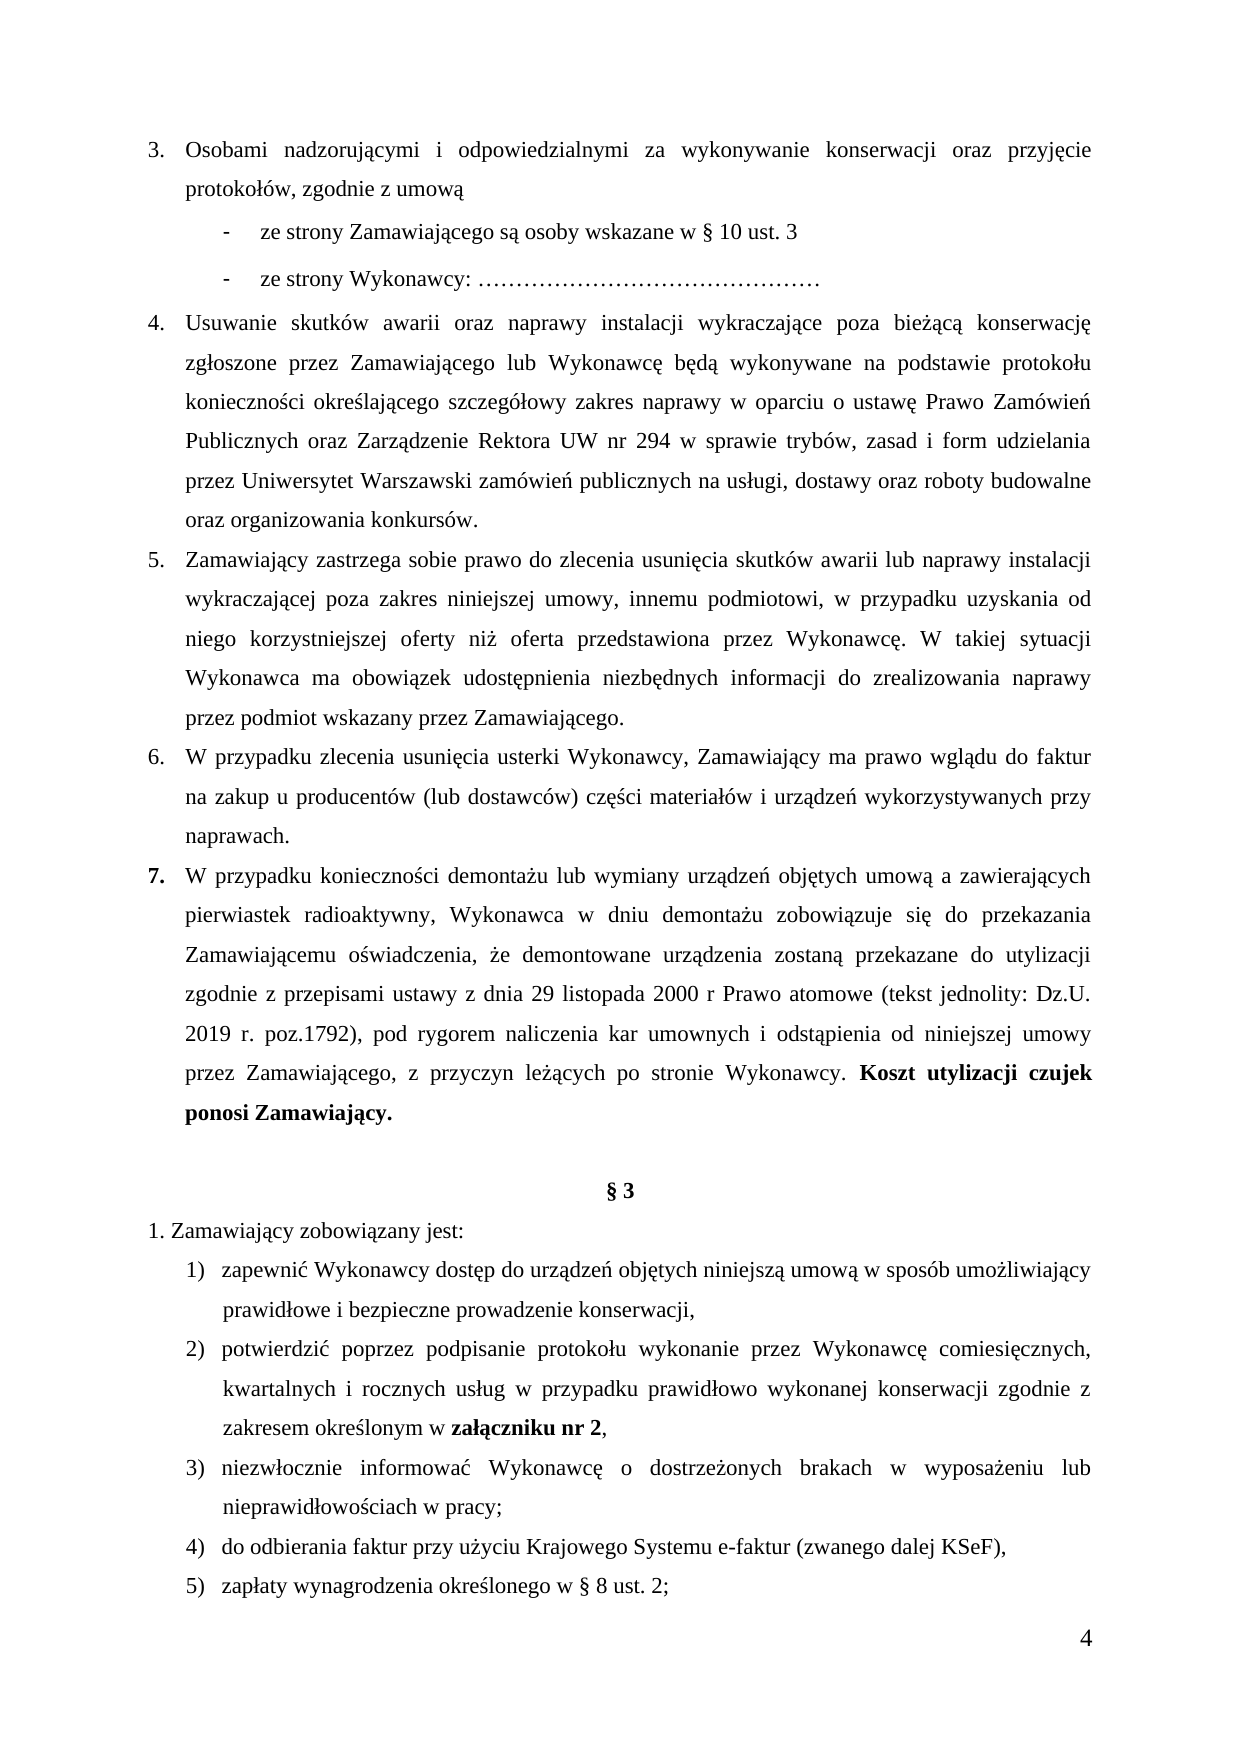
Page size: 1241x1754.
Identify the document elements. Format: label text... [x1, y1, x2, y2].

list Zamawiający zastrzega sobie prawo do zlecenia usunięcia skutków awarii lub naprawy instalacji wykraczającej poza zakres niniejszej umowy, innemu podmiotowi, w przypadku uzyskania od niego korzystniejszej oferty niż oferta przedstawiona przez Wykonawcę. W takiej sytuacji Wykonawca ma obowiązek udostępnienia niezbędnych informacji do zrealizowania naprawy przez podmiot wskazany przez Zamawiającego. [148, 546, 1092, 730]
list ze strony Wykonawcy: ……………………………………… [223, 262, 1092, 293]
list Osobami nadzorującymi i odpowiedzialnymi za wykonywanie konserwacji oraz przyjęcie protokołów, zgodnie z umową [148, 136, 1092, 202]
list zapłaty wynagrodzenia określonego w § 8 ust. 2; [186, 1572, 1092, 1599]
list potwierdzić poprzez podpisanie protokołu wykonanie przez Wykonawcę comiesięcznych, kwartalnych i rocznych usług w przypadku prawidłowo wykonanej konserwacji zgodnie z zakresem określonym w załączniku nr 2, [186, 1336, 1092, 1441]
list ze strony Zamawiającego są osoby wskazane w § 10 ust. 3 [223, 215, 1092, 246]
list Usuwanie skutków awarii oraz naprawy instalacji wykraczające poza bieżącą konserwację zgłoszone przez Zamawiającego lub Wykonawcę będą wykonywane na podstawie protokołu konieczności określającego szczegółowy zakres naprawy w oparciu o ustawę Prawo Zamówień Publicznych oraz Zarządzenie Rektora UW nr 294 w sprawie trybów, zasad i form udzielania przez Uniwersytet Warszawski zamówień publicznych na usługi, dostawy oraz roboty budowalne oraz organizowania konkursów. [148, 309, 1092, 533]
list niezwłocznie informować Wykonawcę o dostrzeżonych brakach w wyposażeniu lub nieprawidłowościach w pracy; [186, 1454, 1092, 1520]
list W przypadku konieczności demontażu lub wymiany urządzeń objętych umową a zawierających pierwiastek radioaktywny, Wykonawca w dniu demontażu zobowiązuje się do przekazania Zamawiającemu oświadczenia, że demontowane urządzenia zostaną przekazane do utylizacji zgodnie z przepisami ustawy z dnia 29 listopada 2000 r Prawo atomowe (tekst jednolity: Dz.U. 2019 r. poz.1792), pod rygorem naliczenia kar umownych i odstąpienia od niniejszej umowy przez Zamawiającego, z przyczyn leżących po stronie Wykonawcy. Koszt utylizacji czujek ponosi Zamawiający. [148, 862, 1092, 1125]
text § 3 [148, 1178, 1092, 1204]
list W przypadku zlecenia usunięcia usterki Wykonawcy, Zamawiający ma prawo wglądu do faktur na zakup u producentów (lub dostawców) części materiałów i urządzeń wykorzystywanych przy naprawach. [148, 743, 1092, 849]
list zapewnić Wykonawcy dostęp do urządzeń objętych niniejszą umową w sposób umożliwiający prawidłowe i bezpieczne prowadzenie konserwacji, [186, 1257, 1092, 1322]
list do odbierania faktur przy użyciu Krajowego Systemu e-faktur (zwanego dalej KSeF), [186, 1533, 1092, 1559]
text 1. Zamawiający zobowiązany jest: [148, 1217, 1092, 1243]
